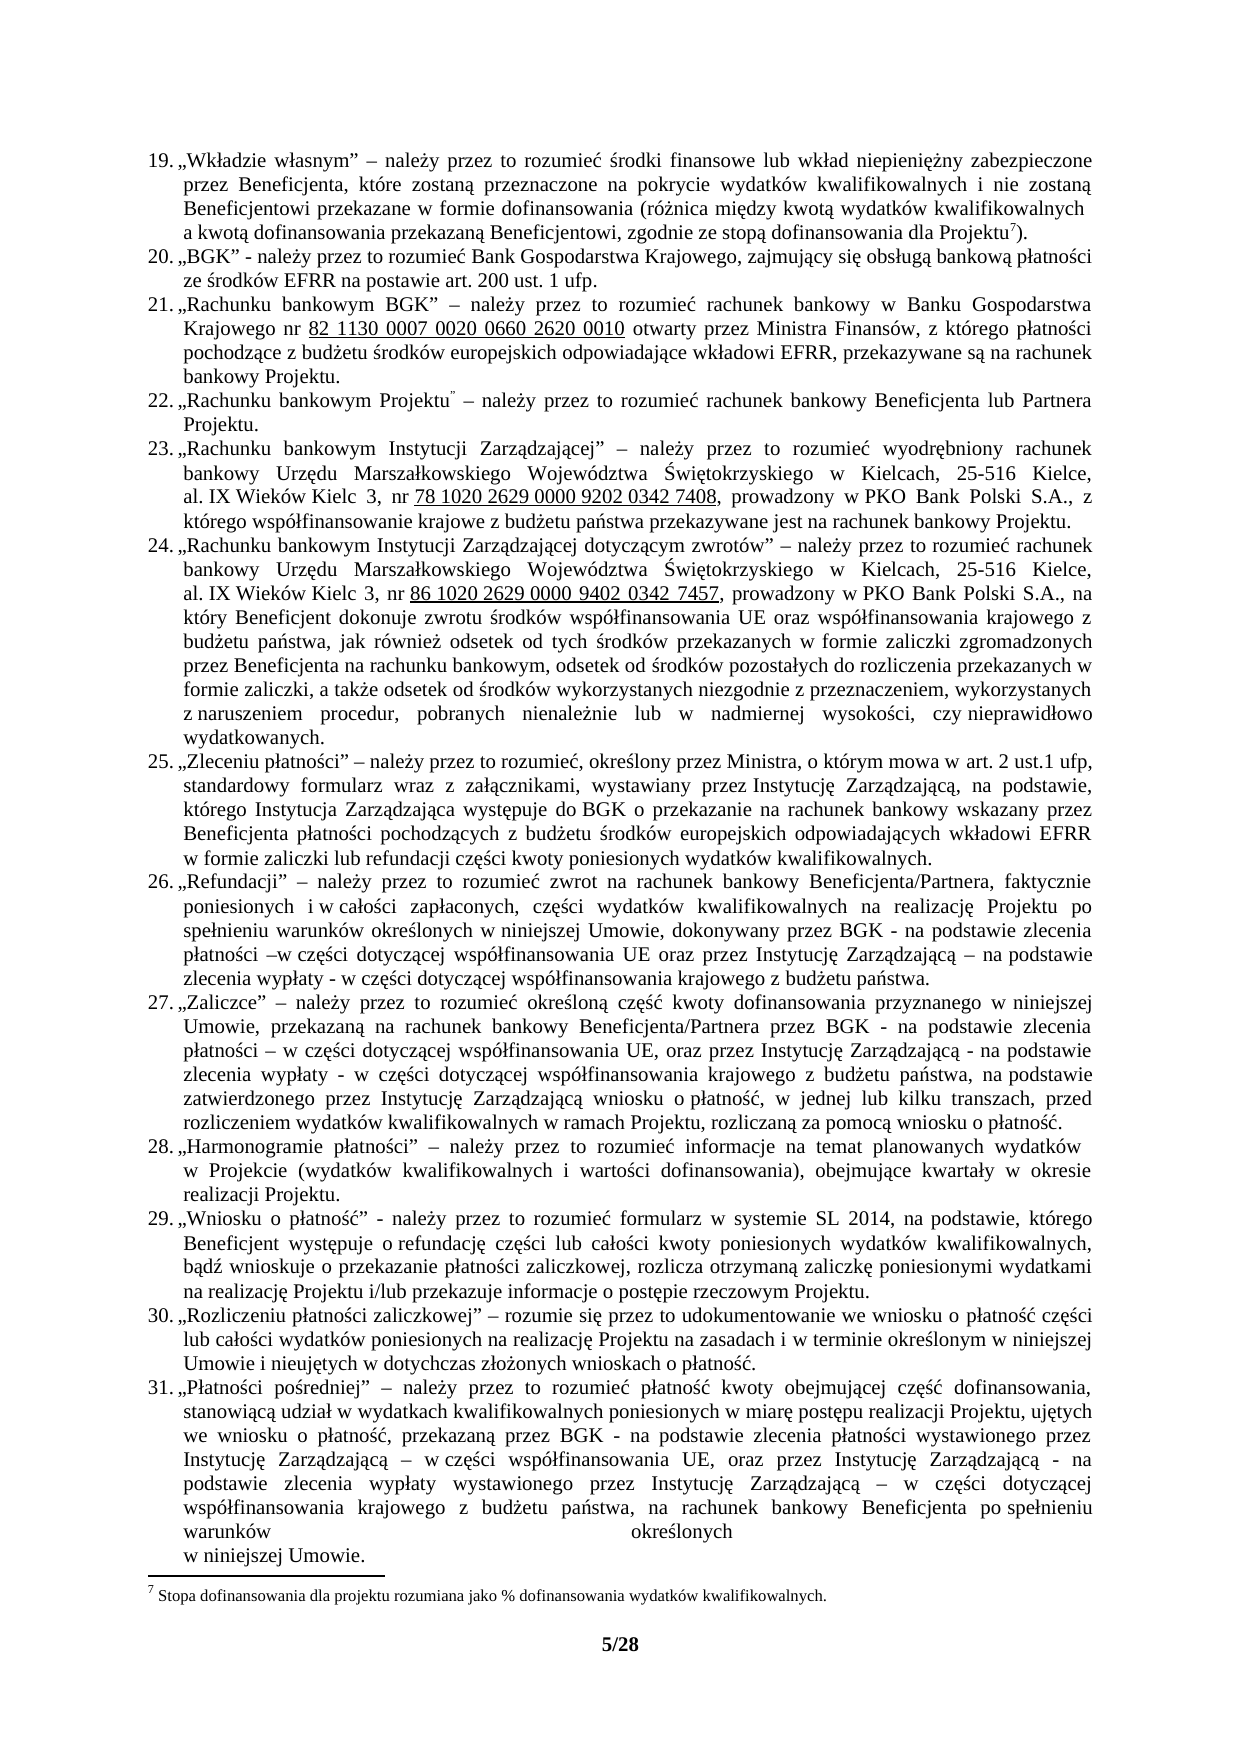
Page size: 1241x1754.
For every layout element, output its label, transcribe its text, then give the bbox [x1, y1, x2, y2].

list „Rachunku bankowym BGK” – należy przez to rozumieć rachunek bankowy w Banku Gospodarstwa Krajowego nr 82 1130 0007 0020 0660 2620 0010 otwarty przez Ministra Finansów, z którego płatności pochodzące z budżetu środków europejskich odpowiadające wkładowi EFRR, przekazywane są na rachunek bankowy Projektu. [148, 292, 1093, 388]
list „Wkładzie własnym” – należy przez to rozumieć środki finansowe lub wkład niepieniężny zabezpieczone przez Beneficjenta, które zostaną przeznaczone na pokrycie wydatków kwalifikowalnych i nie zostaną Beneficjentowi przekazane w formie dofinansowania (różnica między kwotą wydatków kwalifikowalnych a kwotą dofinansowania przekazaną Beneficjentowi, zgodnie ze stopą dofinansowania dla Projektu). [148, 148, 1093, 244]
list „Rozliczeniu płatności zaliczkowej” – rozumie się przez to udokumentowanie we wniosku o płatność części lub całości wydatków poniesionych na realizację Projektu na zasadach i w terminie określonym w niniejszej Umowie i nieujętych w dotychczas złożonych wnioskach o płatność. [148, 1303, 1093, 1375]
list „Wniosku o płatność” - należy przez to rozumieć formularz w systemie SL 2014, na podstawie, którego Beneficjent występuje o refundację części lub całości kwoty poniesionych wydatków kwalifikowalnych, bądź wnioskuje o przekazanie płatności zaliczkowej, rozlicza otrzymaną zaliczkę poniesionymi wydatkami na realizację Projektu i/lub przekazuje informacje o postępie rzeczowym Projektu. [148, 1206, 1093, 1303]
list „Harmonogramie płatności” – należy przez to rozumieć informacje na temat planowanych wydatków w Projekcie (wydatków kwalifikowalnych i wartości dofinansowania), obejmujące kwartały w okresie realizacji Projektu. [148, 1134, 1093, 1206]
list „Rachunku bankowym Instytucji Zarządzającej dotyczącym zwrotów” – należy przez to rozumieć rachunek bankowy Urzędu Marszałkowskiego Województwa Świętokrzyskiego w Kielcach, 25-516 Kielce, al. IX Wieków Kielc 3, nr 86 1020 2629 0000 9402 0342 7457, prowadzony w PKO Bank Polski S.A., na który Beneficjent dokonuje zwrotu środków współfinansowania UE oraz współfinansowania krajowego z budżetu państwa, jak również odsetek od tych środków przekazanych w formie zaliczki zgromadzonych przez Beneficjenta na rachunku bankowym, odsetek od środków pozostałych do rozliczenia przekazanych w formie zaliczki, a także odsetek od środków wykorzystanych niezgodnie z przeznaczeniem, wykorzystanych z naruszeniem procedur, pobranych nienależnie lub w nadmiernej wysokości, czy nieprawidłowo wydatkowanych. [148, 533, 1093, 749]
list „Płatności pośredniej” – należy przez to rozumieć płatność kwoty obejmującej część dofinansowania, stanowiącą udział w wydatkach kwalifikowalnych poniesionych w miarę postępu realizacji Projektu, ujętych we wniosku o płatność, przekazaną przez BGK - na podstawie zlecenia płatności wystawionego przez Instytucję Zarządzającą – w części współfinansowania UE, oraz przez Instytucję Zarządzającą - na podstawie zlecenia wypłaty wystawionego przez Instytucję Zarządzającą – w części dotyczącej współfinansowania krajowego z budżetu państwa, na rachunek bankowy Beneficjenta po spełnieniu warunków określonych w niniejszej Umowie. [148, 1375, 1093, 1567]
list „Refundacji” – należy przez to rozumieć zwrot na rachunek bankowy Beneficjenta/Partnera, faktycznie poniesionych i w całości zapłaconych, części wydatków kwalifikowalnych na realizację Projektu po spełnieniu warunków określonych w niniejszej Umowie, dokonywany przez BGK - na podstawie zlecenia płatności –w części dotyczącej współfinansowania UE oraz przez Instytucję Zarządzającą – na podstawie zlecenia wypłaty - w części dotyczącej współfinansowania krajowego z budżetu państwa. [148, 869, 1093, 990]
list „Rachunku bankowym Instytucji Zarządzającej” – należy przez to rozumieć wyodrębniony rachunek bankowy Urzędu Marszałkowskiego Województwa Świętokrzyskiego w Kielcach, 25-516 Kielce, al. IX Wieków Kielc 3, nr 78 1020 2629 0000 9202 0342 7408, prowadzony w PKO Bank Polski S.A., z którego współfinansowanie krajowe z budżetu państwa przekazywane jest na rachunek bankowy Projektu. [148, 436, 1093, 533]
list „Zleceniu płatności” – należy przez to rozumieć, określony przez Ministra, o którym mowa w art. 2 ust.1 ufp, standardowy formularz wraz z załącznikami, wystawiany przez Instytucję Zarządzającą, na podstawie, którego Instytucja Zarządzająca występuje do BGK o przekazanie na rachunek bankowy wskazany przez Beneficjenta płatności pochodzących z budżetu środków europejskich odpowiadających wkładowi EFRR w formie zaliczki lub refundacji części kwoty poniesionych wydatków kwalifikowalnych. [148, 749, 1093, 869]
list „BGK” - należy przez to rozumieć Bank Gospodarstwa Krajowego, zajmujący się obsługą bankową płatności ze środków EFRR na postawie art. 200 ust. 1 ufp. [148, 244, 1093, 292]
list „Rachunku bankowym Projektu” – należy przez to rozumieć rachunek bankowy Beneficjenta lub Partnera Projektu. [148, 388, 1093, 436]
list „Zaliczce” – należy przez to rozumieć określoną część kwoty dofinansowania przyznanego w niniejszej Umowie, przekazaną na rachunek bankowy Beneficjenta/Partnera przez BGK - na podstawie zlecenia płatności – w części dotyczącej współfinansowania UE, oraz przez Instytucję Zarządzającą - na podstawie zlecenia wypłaty - w części dotyczącej współfinansowania krajowego z budżetu państwa, na podstawie zatwierdzonego przez Instytucję Zarządzającą wniosku o płatność, w jednej lub kilku transzach, przed rozliczeniem wydatków kwalifikowalnych w ramach Projektu, rozliczaną za pomocą wniosku o płatność. [148, 990, 1093, 1134]
